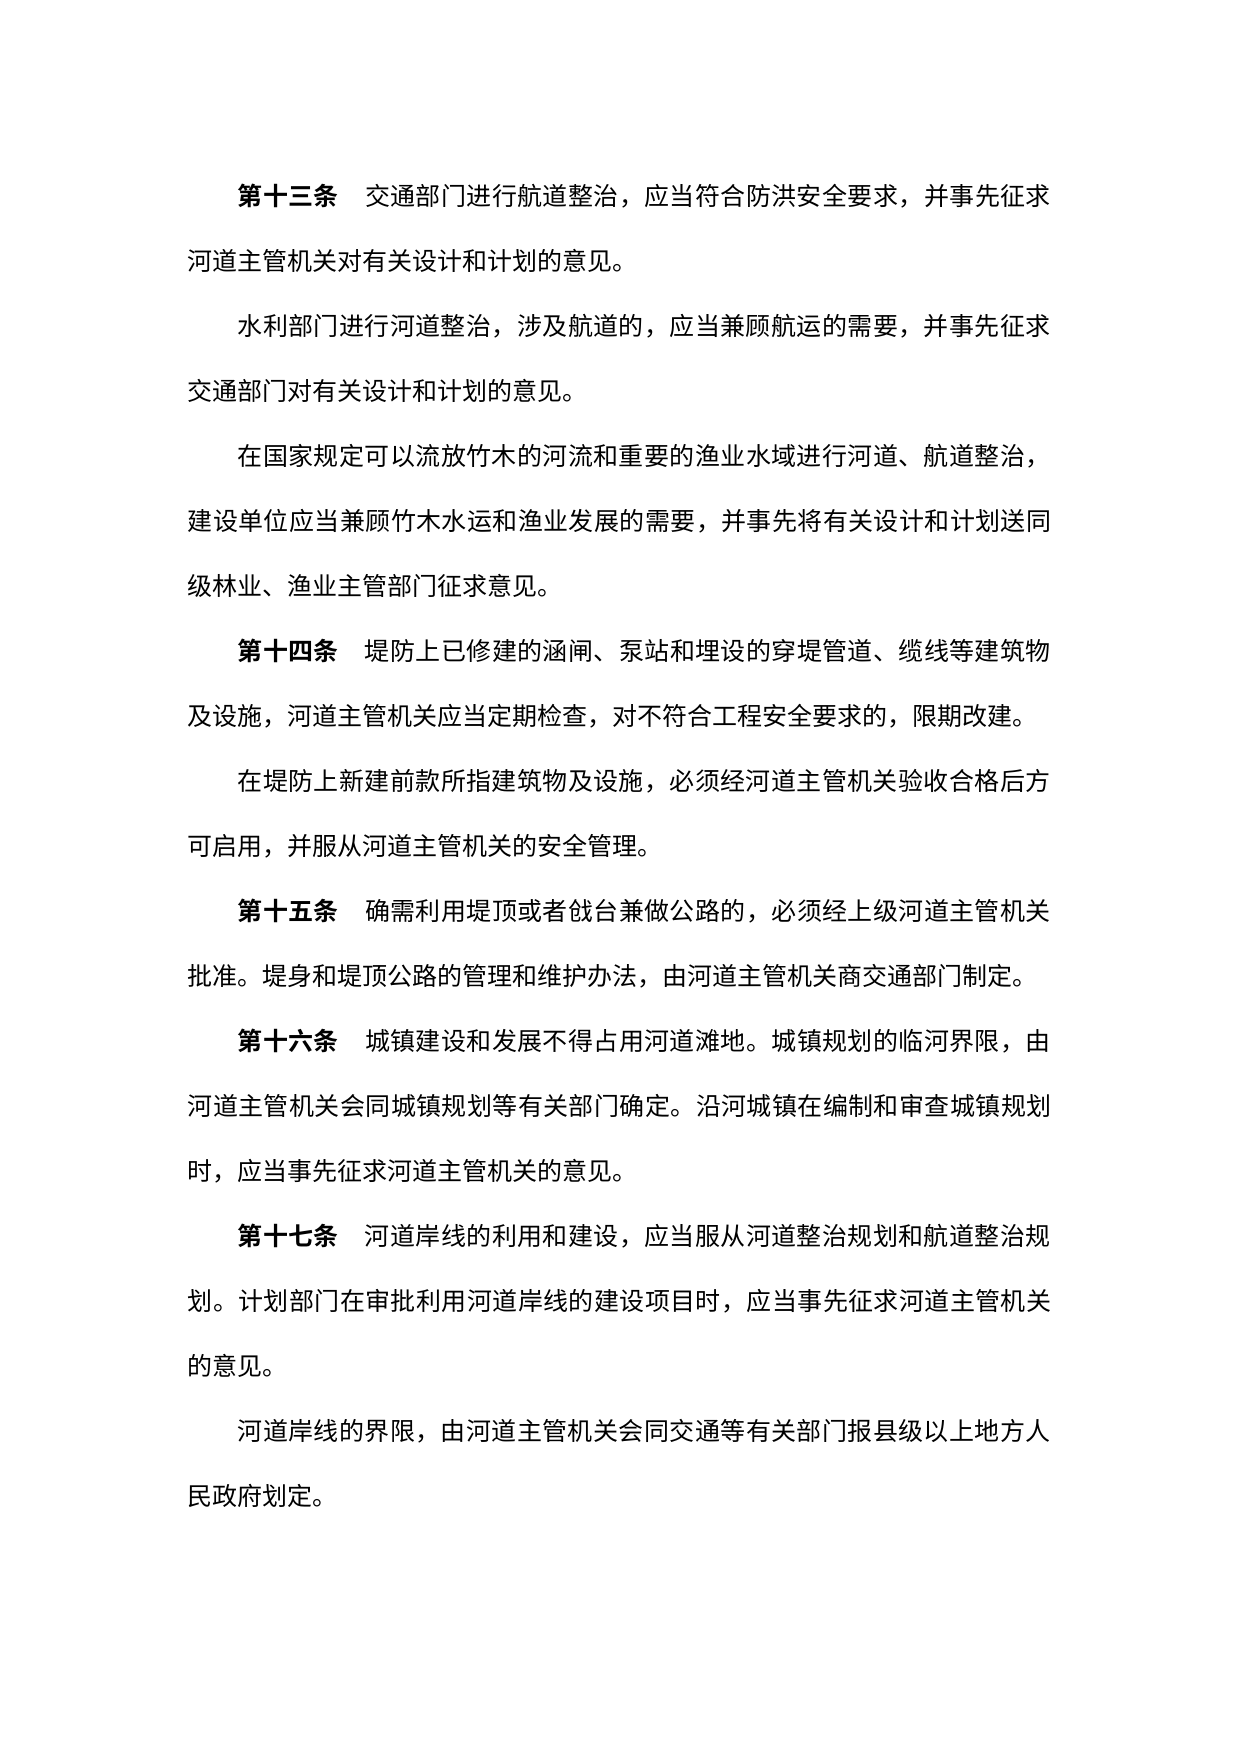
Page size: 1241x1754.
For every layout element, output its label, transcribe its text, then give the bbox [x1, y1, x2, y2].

text 第十三条 交通部门进行航道整治，应当符合防洪安全要求，并事先征求河道主管机关对有关设计和计划的意见。 [187, 162, 1053, 292]
text 第十七条 河道岸线的利用和建设，应当服从河道整治规划和航道整治规划。计划部门在审批利用河道岸线的建设项目时，应当事先征求河道主管机关的意见。 [187, 1202, 1053, 1397]
text 水利部门进行河道整治，涉及航道的，应当兼顾航运的需要，并事先征求交通部门对有关设计和计划的意见。 [187, 292, 1053, 422]
text 第十四条 堤防上已修建的涵闸、泵站和埋设的穿堤管道、缆线等建筑物及设施，河道主管机关应当定期检查，对不符合工程安全要求的，限期改建。 [187, 617, 1053, 747]
text 在国家规定可以流放竹木的河流和重要的渔业水域进行河道、航道整治，建设单位应当兼顾竹木水运和渔业发展的需要，并事先将有关设计和计划送同级林业、渔业主管部门征求意见。 [187, 422, 1053, 617]
text 第十六条 城镇建设和发展不得占用河道滩地。城镇规划的临河界限，由河道主管机关会同城镇规划等有关部门确定。沿河城镇在编制和审查城镇规划时，应当事先征求河道主管机关的意见。 [187, 1007, 1053, 1202]
text 第十五条 确需利用堤顶或者戗台兼做公路的，必须经上级河道主管机关批准。堤身和堤顶公路的管理和维护办法，由河道主管机关商交通部门制定。 [187, 877, 1053, 1007]
text 在堤防上新建前款所指建筑物及设施，必须经河道主管机关验收合格后方可启用，并服从河道主管机关的安全管理。 [187, 747, 1053, 877]
text 河道岸线的界限，由河道主管机关会同交通等有关部门报县级以上地方人民政府划定。 [187, 1397, 1053, 1527]
